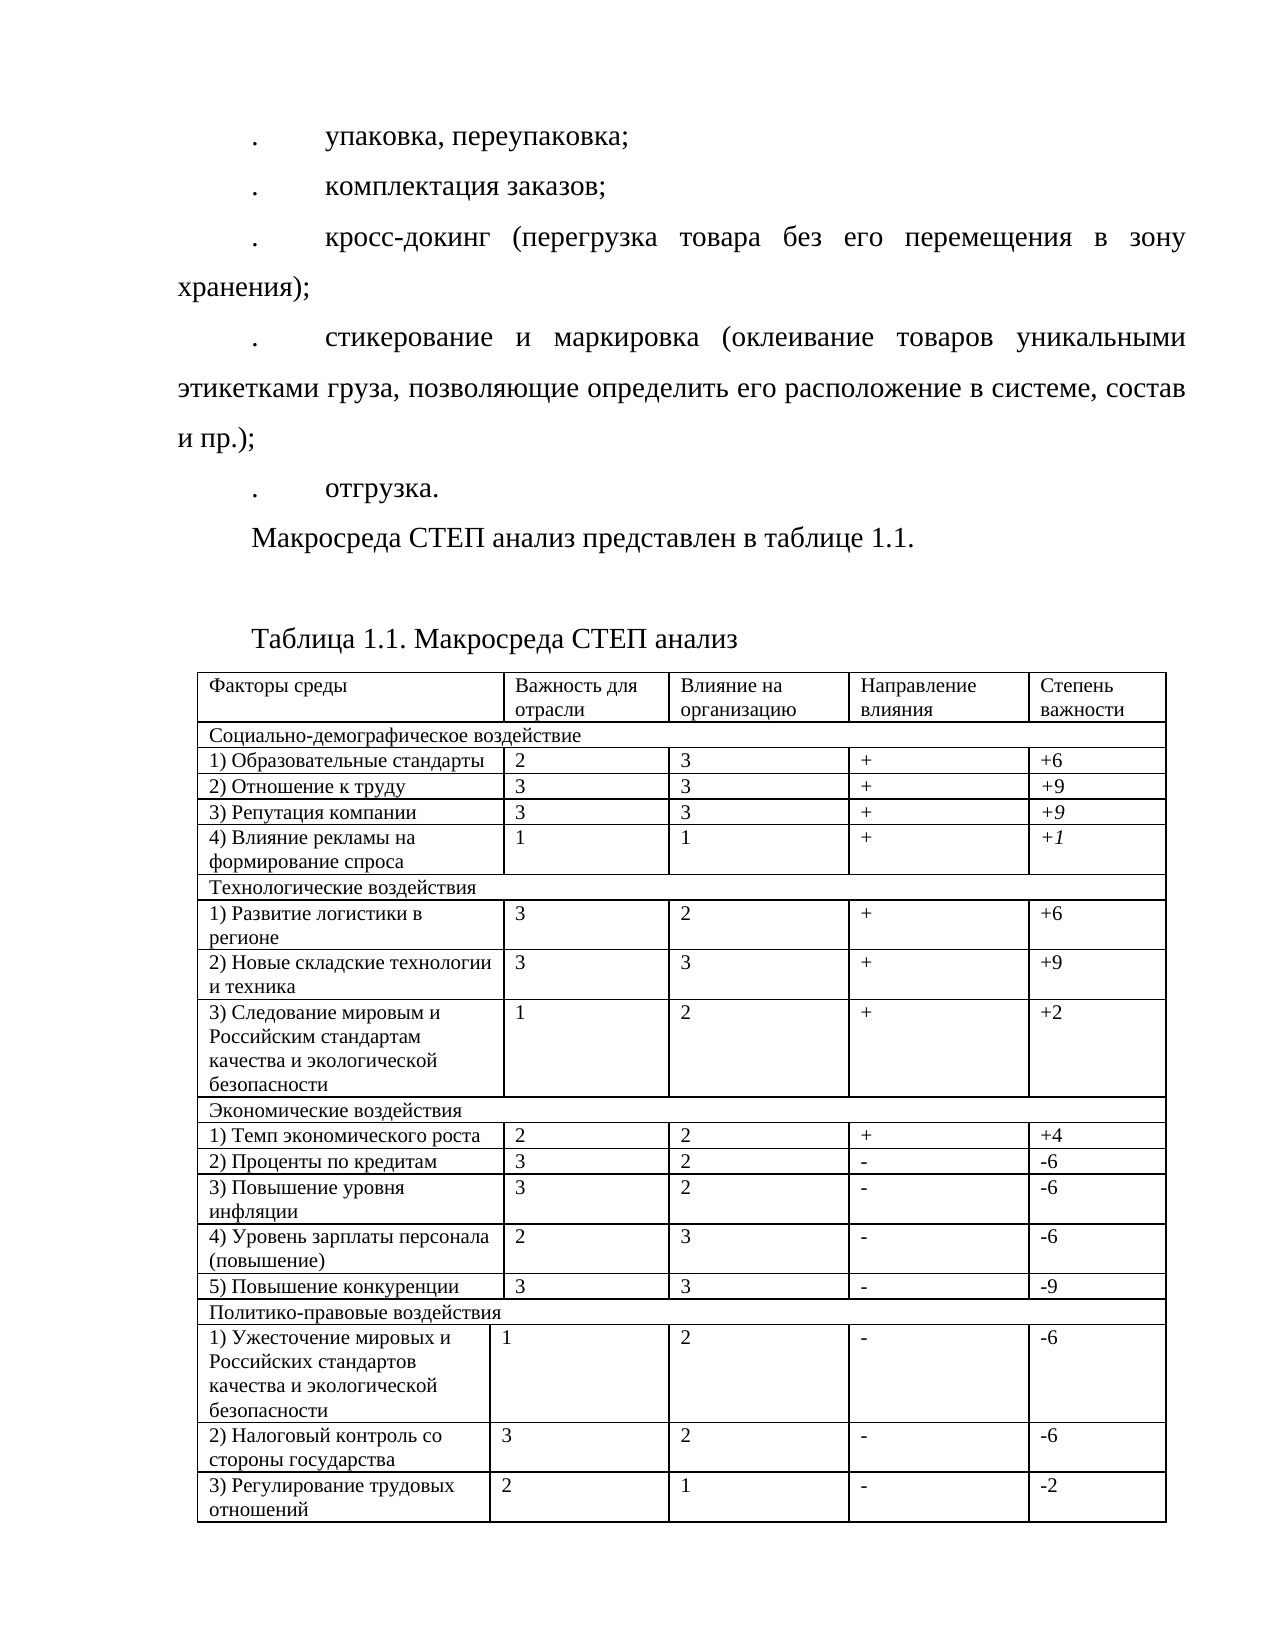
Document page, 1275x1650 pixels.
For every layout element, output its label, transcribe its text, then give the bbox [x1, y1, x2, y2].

table_cell 2 [670, 901, 848, 949]
table_header Важность для отрасли [505, 673, 668, 721]
table_cell 3) Повышение уровня инфляции [198, 1175, 503, 1223]
table_cell 1) Образовательные стандарты [198, 748, 503, 772]
table_cell Экономические воздействия [198, 1098, 1165, 1122]
table_header Факторы среды [198, 673, 503, 721]
table_cell 1 [670, 825, 848, 873]
table_cell 3 [670, 950, 848, 998]
table_cell -2 [1030, 1473, 1165, 1521]
table_cell 3 [491, 1423, 668, 1471]
text . комплектация заказов; [177, 168, 1186, 202]
table_header Направление влияния [850, 673, 1028, 721]
table_cell +9 [1030, 950, 1165, 998]
table_cell 2 [670, 1175, 848, 1223]
table_cell 2) Отношение к труду [198, 774, 503, 798]
table_cell 1 [491, 1325, 668, 1422]
table_cell Технологические воздействия [198, 875, 1165, 899]
table_cell - [850, 1473, 1028, 1521]
table_cell 3 [505, 901, 668, 949]
table_cell - [850, 1149, 1028, 1173]
table_cell 3 [670, 800, 848, 824]
table_cell + [850, 1123, 1028, 1147]
table_header Степень важности [1030, 673, 1165, 721]
table_cell 3) Репутация компании [198, 800, 503, 824]
table_cell + [850, 901, 1028, 949]
table_cell 2 [670, 1149, 848, 1173]
table_cell -6 [1030, 1325, 1165, 1422]
table_cell 5) Повышение конкуренции [198, 1274, 503, 1298]
table_cell 3 [505, 800, 668, 824]
table_cell + [850, 774, 1028, 798]
table_cell 2 [505, 1225, 668, 1272]
text . стикерование и маркировка (оклеивание товаров уникальными этикетками груза, позволяющие определить его расположение в системе, состав и пр.); [177, 319, 1186, 453]
table_cell 1) Развитие логистики в регионе [198, 901, 503, 949]
table_cell 4) Уровень зарплаты персонала (повышение) [198, 1225, 503, 1272]
table_cell -6 [1030, 1423, 1165, 1471]
table_cell 2) Новые складские технологии и техника [198, 950, 503, 998]
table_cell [198, 1473, 489, 1521]
table_cell 3 [505, 1149, 668, 1173]
table_cell 1) Ужесточение мировых и Российских стандартов качества и экологической безопасности [198, 1325, 489, 1422]
table_cell +9 [1030, 774, 1165, 798]
text . упаковка, переупаковка; [177, 118, 1186, 152]
table_cell 1 [505, 825, 668, 873]
text . кросс-докинг (перегрузка товара без его перемещения в зону хранения); [177, 219, 1186, 303]
table_cell - [850, 1274, 1028, 1298]
text . отгрузка. [177, 470, 1186, 504]
table_cell - [850, 1325, 1028, 1422]
table_cell 2 [670, 1325, 848, 1422]
table_cell 3 [505, 950, 668, 998]
table_header Влияние на организацию [670, 673, 848, 721]
table_cell 3 [670, 1274, 848, 1298]
table_cell 2) Налоговый контроль со стороны государства [198, 1423, 489, 1471]
table_cell Политико-правовые воздействия [198, 1300, 1165, 1324]
table_cell - [850, 1225, 1028, 1272]
table_cell +9 [1030, 800, 1165, 824]
table_cell 4) Влияние рекламы на формирование спроса [198, 825, 503, 873]
table_cell 3 [670, 1225, 848, 1272]
table_cell 2 [491, 1473, 668, 1521]
table_cell 3 [505, 774, 668, 798]
table_cell +6 [1030, 901, 1165, 949]
table_cell + [850, 800, 1028, 824]
table_cell 3) Следование мировым и Российским стандартам качества и экологической безопасности [198, 1000, 503, 1096]
table_cell 2 [505, 748, 668, 772]
table_cell +2 [1030, 1000, 1165, 1096]
table_cell 1 [505, 1000, 668, 1096]
table_cell -9 [1030, 1274, 1165, 1298]
table_cell 3 [505, 1274, 668, 1298]
table_cell 1) Темп экономического роста [198, 1123, 503, 1147]
table_cell - [850, 1175, 1028, 1223]
table_cell 2 [505, 1123, 668, 1147]
table_cell 2 [670, 1423, 848, 1471]
table_cell +1 [1030, 825, 1165, 873]
table_cell +6 [1030, 748, 1165, 772]
table_cell + [850, 1000, 1028, 1096]
table_cell -6 [1030, 1225, 1165, 1272]
text Макросреда СТЕП анализ представлен в таблице 1.1. [177, 521, 1186, 554]
table_cell -6 [1030, 1175, 1165, 1223]
table_cell + [850, 825, 1028, 873]
table_cell -6 [1030, 1149, 1165, 1173]
table_cell - [850, 1423, 1028, 1471]
table_cell 2) Проценты по кредитам [198, 1149, 503, 1173]
table_cell 3 [505, 1175, 668, 1223]
table_cell 1 [670, 1473, 848, 1521]
table_cell 2 [670, 1123, 848, 1147]
table_cell 2 [670, 1000, 848, 1096]
table_cell + [850, 950, 1028, 998]
table_cell 3 [670, 748, 848, 772]
table_cell Социально-демографическое воздействие [198, 723, 1165, 747]
table_cell + [850, 748, 1028, 772]
text Таблица 1.1. Макросреда СТЕП анализ [177, 621, 1186, 655]
table_cell +4 [1030, 1123, 1165, 1147]
table_cell 3 [670, 774, 848, 798]
